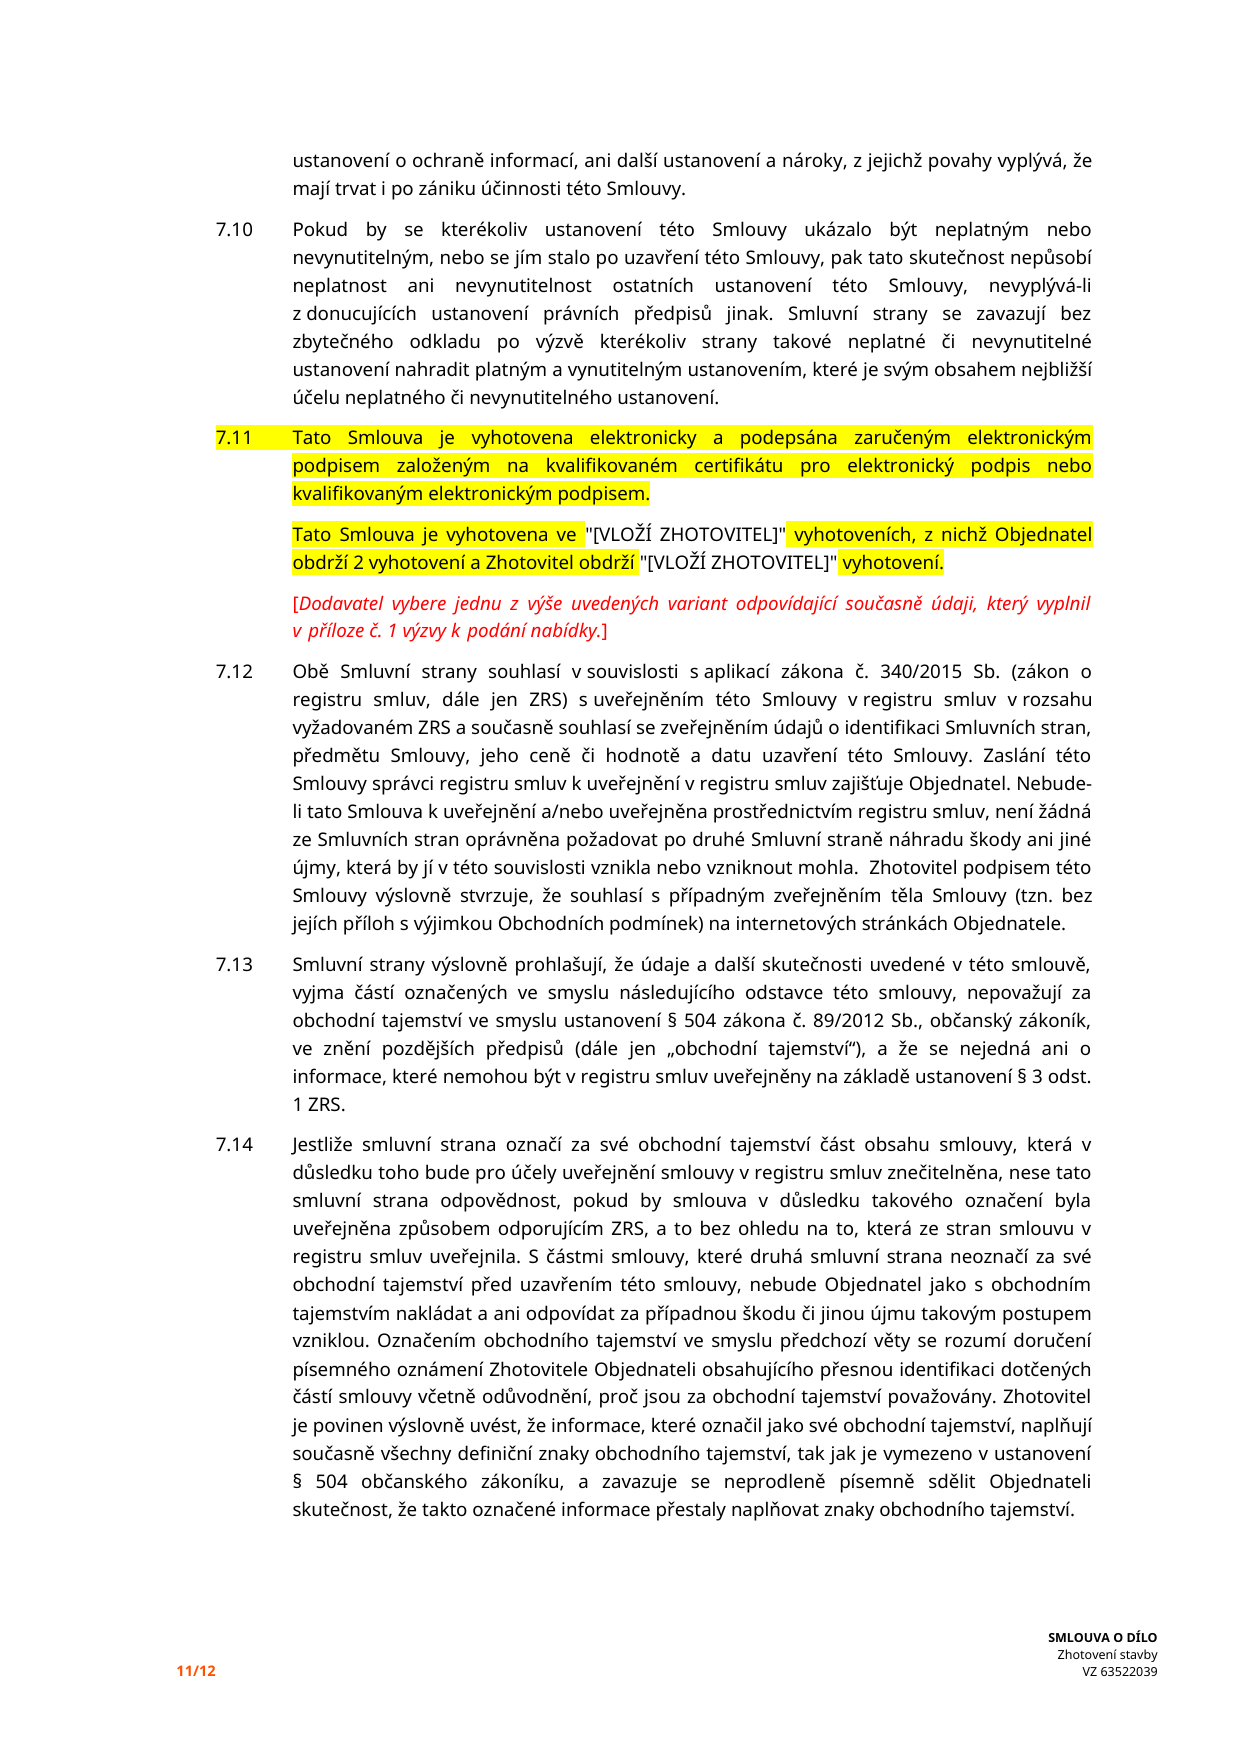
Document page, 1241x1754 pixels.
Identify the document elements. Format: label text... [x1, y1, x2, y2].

text Pokud by se kterékoliv ustanovení této Smlouvy ukázalo být neplatným nebo nevynutitelným, nebo se jím stalo po uzavření této Smlouvy, pak tato skutečnost nepůsobí neplatnost ani nevynutitelnost ostatních ustanovení této Smlouvy, nevyplývá-li z donucujících ustanovení právních předpisů jinak. Smluvní strany se zavazují bez zbytečného odkladu po výzvě kterékoliv strany takové neplatné či nevynutitelné ustanovení nahradit platným a vynutitelným ustanovením, které je svým obsahem nejbližší účelu neplatného či nevynutitelného ustanovení. [216, 216, 1093, 410]
text Smluvní strany výslovně prohlašují, že údaje a další skutečnosti uvedené v této smlouvě, vyjma částí označených ve smyslu následujícího odstavce této smlouvy, nepovažují za obchodní tajemství ve smyslu ustanovení § 504 zákona č. 89/2012 Sb., občanský zákoník, ve znění pozdějších předpisů (dále jen „obchodní tajemství“), a že se nejedná ani o informace, které nemohou být v registru smluv uveřejněny na základě ustanovení § 3 odst. 1 ZRS. [216, 951, 1093, 1117]
list Tato Smlouva je vyhotovena ve "[VLOŽÍ ZHOTOVITEL]" vyhotoveních, z nichž Objednatel obdrží 2 vyhotovení a Zhotovitel obdrží "[VLOŽÍ ZHOTOVITEL]" vyhotovení. [292, 521, 1093, 575]
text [216, 147, 1093, 201]
list [Dodavatel vybere jednu z výše uvedených variant odpovídající současně údaji, který vyplnil v příloze č. 1 výzvy k podání nabídky.] [292, 590, 1093, 643]
text Jestliže smluvní strana označí za své obchodní tajemství část obsahu smlouvy, která v důsledku toho bude pro účely uveřejnění smlouvy v registru smluv znečitelněna, nese tato smluvní strana odpovědnost, pokud by smlouva v důsledku takového označení byla uveřejněna způsobem odporujícím ZRS, a to bez ohledu na to, která ze stran smlouvu v registru smluv uveřejnila. S částmi smlouvy, které druhá smluvní strana neoznačí za své obchodní tajemství před uzavřením této smlouvy, nebude Objednatel jako s obchodním tajemstvím nakládat a ani odpovídat za případnou škodu či jinou újmu takovým postupem vzniklou. Označením obchodního tajemství ve smyslu předchozí věty se rozumí doručení písemného oznámení Zhotovitele Objednateli obsahujícího přesnou identifikaci dotčených částí smlouvy včetně odůvodnění, proč jsou za obchodní tajemství považovány. Zhotovitel je povinen výslovně uvést, že informace, které označil jako své obchodní tajemství, naplňují současně všechny definiční znaky obchodního tajemství, tak jak je vymezeno v ustanovení § 504 občanského zákoníku, a zavazuje se neprodleně písemně sdělit Objednateli skutečnost, že takto označené informace přestaly naplňovat znaky obchodního tajemství. [216, 1132, 1093, 1521]
text Tato Smlouva je vyhotovena elektronicky a podepsána zaručeným elektronickým podpisem založeným na kvalifikovaném certifikátu pro elektronický podpis nebo kvalifikovaným elektronickým podpisem. [216, 450, 1093, 506]
text Obě Smluvní strany souhlasí v souvislosti s aplikací zákona č. 340/2015 Sb. (zákon o registru smluv, dále jen ZRS) s uveřejněním této Smlouvy v registru smluv v rozsahu vyžadovaném ZRS a současně souhlasí se zveřejněním údajů o identifikaci Smluvních stran, předmětu Smlouvy, jeho ceně či hodnotě a datu uzavření této Smlouvy. Zaslání této Smlouvy správci registru smluv k uveřejnění v registru smluv zajišťuje Objednatel. Nebude-li tato Smlouva k uveřejnění a/nebo uveřejněna prostřednictvím registru smluv, není žádná ze Smluvních stran oprávněna požadovat po druhé Smluvní straně náhradu škody ani jiné újmy, která by jí v této souvislosti vznikla nebo vzniknout mohla. Zhotovitel podpisem této Smlouvy výslovně stvrzuje, že souhlasí s případným zveřejněním těla Smlouvy (tzn. bez jejích příloh s výjimkou Obchodních podmínek) na internetových stránkách Objednatele. [216, 658, 1093, 936]
